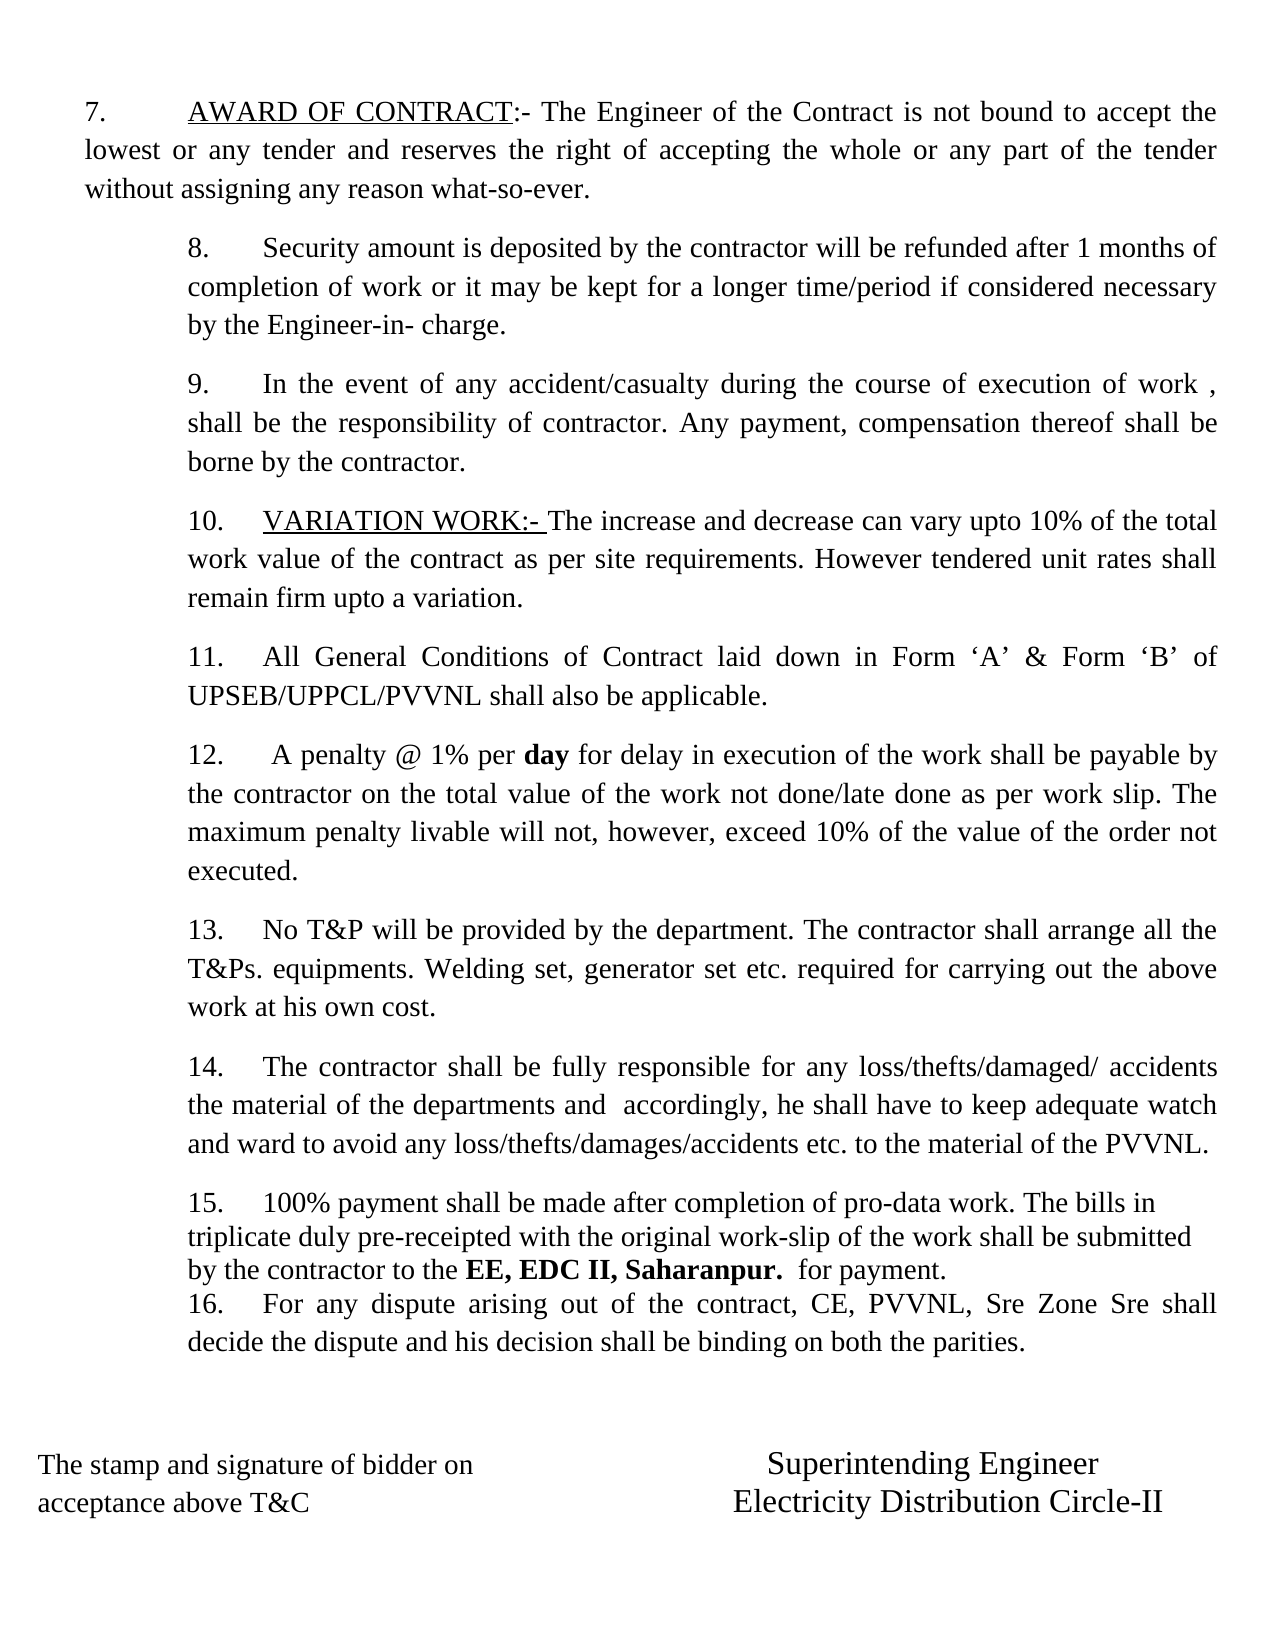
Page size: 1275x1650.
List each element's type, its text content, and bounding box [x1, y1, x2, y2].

list No T&P will be provided by the department. The contractor shall arrange all the T&Ps. equipments. Welding set, generator set etc. required for carrying out the above work at his own cost. [187, 912, 1219, 1023]
list In the event of any accident/casualty during the course of execution of work , shall be the responsibility of contractor. Any payment, compensation thereof shall be borne by the contractor. [187, 367, 1219, 477]
text The stamp and signature of bidder on Superintending Engineer [37, 1443, 1219, 1482]
list AWARD OF CONTRACT:- The Engineer of the Contract is not bound to accept the lowest or any tender and reserves the right of accepting the whole or any part of the tender without assigning any reason what-so-ever. [84, 94, 1219, 204]
list All General Conditions of Contract laid down in Form ‘A’ & Form ‘B’ of UPSEB/UPPCL/PVVNL shall also be applicable. [187, 639, 1219, 712]
list VARIATION WORK:- The increase and decrease can vary upto 10% of the total work value of the contract as per site requirements. However tendered unit rates shall remain firm upto a variation. [187, 503, 1219, 614]
text acceptance above T&C Electricity Distribution Circle-II [37, 1482, 1219, 1520]
list A penalty @ 1% per day for delay in execution of the work shall be payable by the contractor on the total value of the work not done/late done as per work slip. The maximum penalty livable will not, however, exceed 10% of the value of the order not executed. [187, 737, 1219, 887]
list Security amount is deposited by the contractor will be refunded after 1 months of completion of work or it may be kept for a longer time/period if considered necessary by the Engineer-in- charge. [187, 230, 1219, 341]
list The contractor shall be fully responsible for any loss/thefts/damaged/ accidents the material of the departments and accordingly, he shall have to keep adequate watch and ward to avoid any loss/thefts/damages/accidents etc. to the material of the PVVNL. [187, 1049, 1219, 1159]
list For any dispute arising out of the contract, CE, PVVNL, Sre Zone Sre shall decide the dispute and his decision shall be binding on both the parities. [187, 1286, 1219, 1358]
list 100% payment shall be made after completion of pro-data work. The bills in triplicate duly pre-receipted with the original work-slip of the work shall be submitted by the contractor to the EE, EDC II, Saharanpur. for payment. [187, 1185, 1219, 1286]
